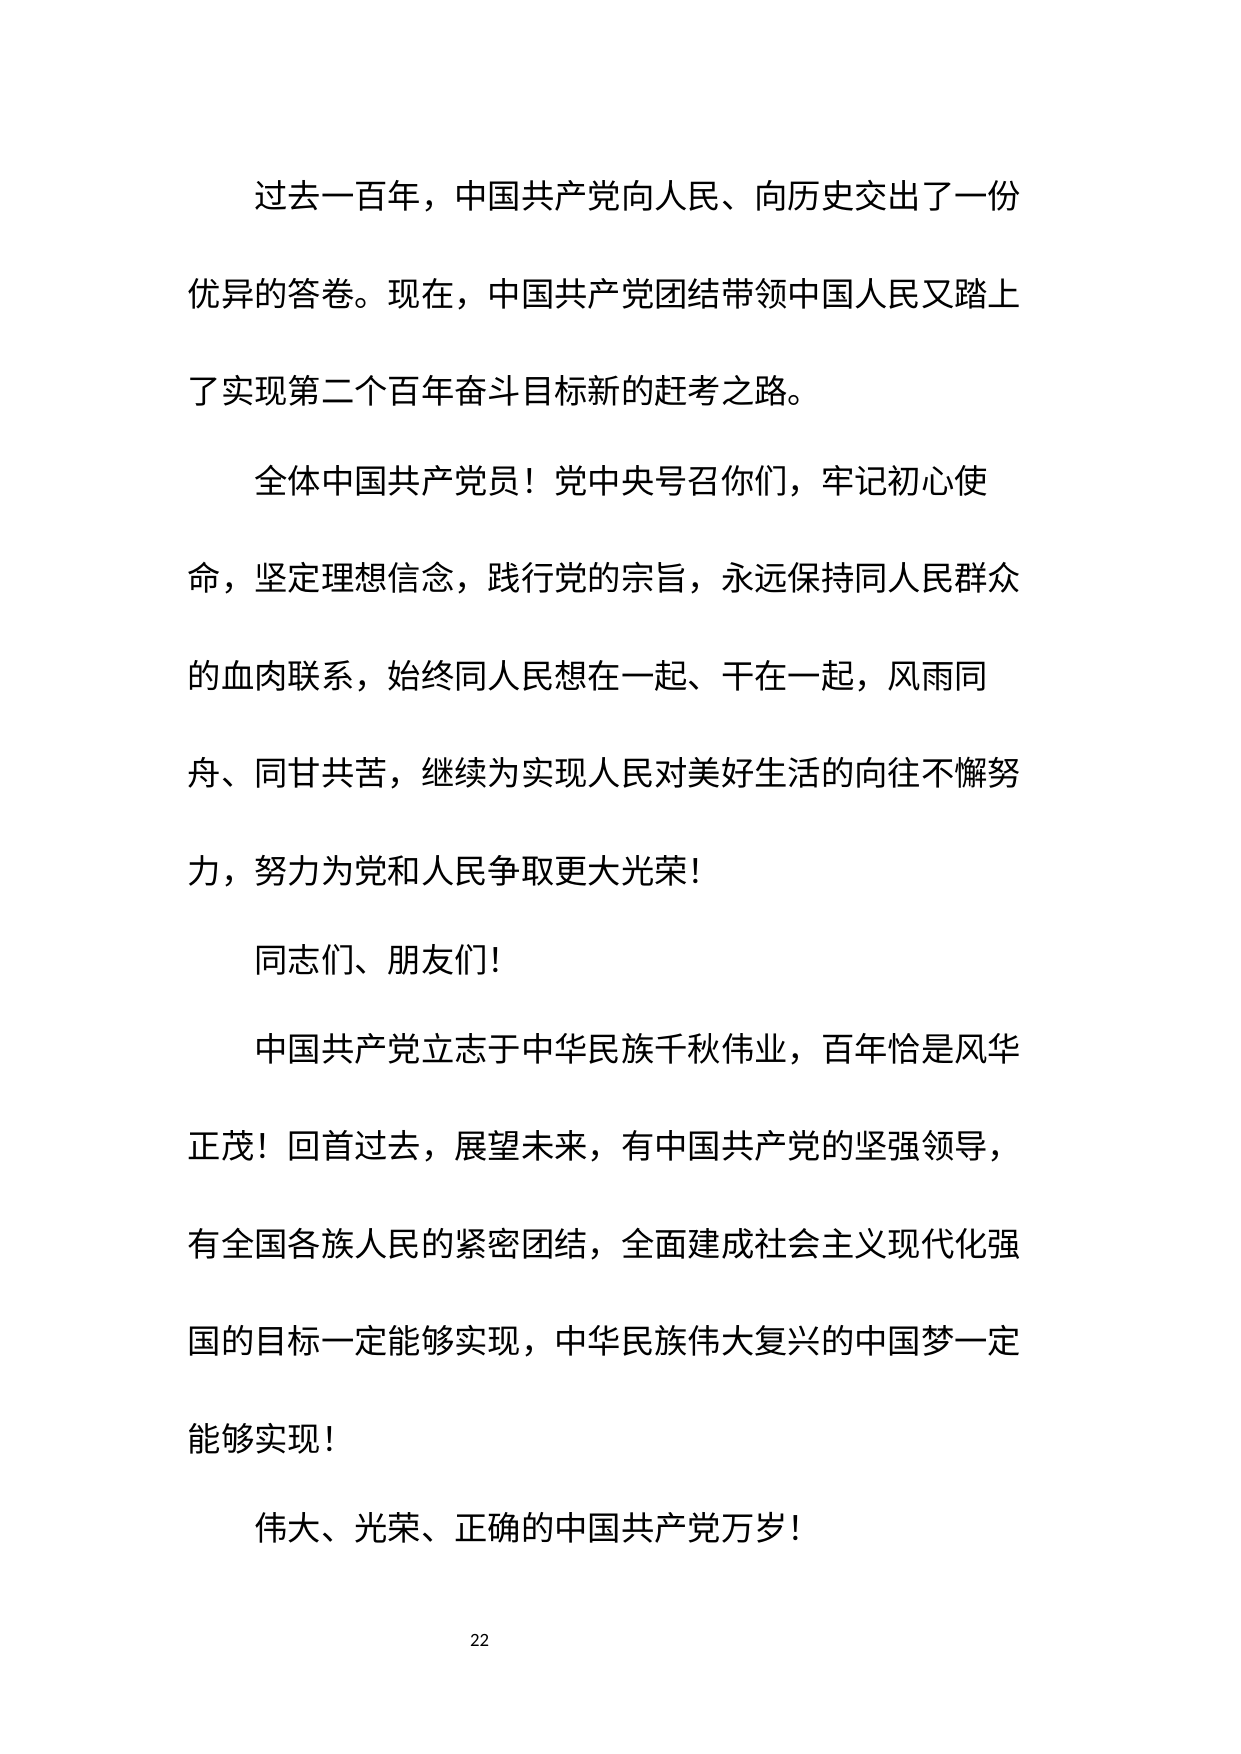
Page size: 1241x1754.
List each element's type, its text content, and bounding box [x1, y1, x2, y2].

text 同志们、朋友们！ [187, 925, 1053, 990]
text 伟大、光荣、正确的中国共产党万岁！ [187, 1493, 1053, 1558]
text 过去一百年，中国共产党向人民、向历史交出了一份优异的答卷。现在，中国共产党团结带领中国人民又踏上了实现第二个百年奋斗目标新的赶考之路。 [187, 162, 1053, 422]
text 中国共产党立志于中华民族千秋伟业，百年恰是风华正茂！回首过去，展望未来，有中国共产党的坚强领导，有全国各族人民的紧密团结，全面建成社会主义现代化强国的目标一定能够实现，中华民族伟大复兴的中国梦一定能够实现！ [187, 1014, 1053, 1469]
text 全体中国共产党员！党中央号召你们，牢记初心使命，坚定理想信念，践行党的宗旨，永远保持同人民群众的血肉联系，始终同人民想在一起、干在一起，风雨同舟、同甘共苦，继续为实现人民对美好生活的向往不懈努力，努力为党和人民争取更大光荣！ [187, 446, 1053, 901]
